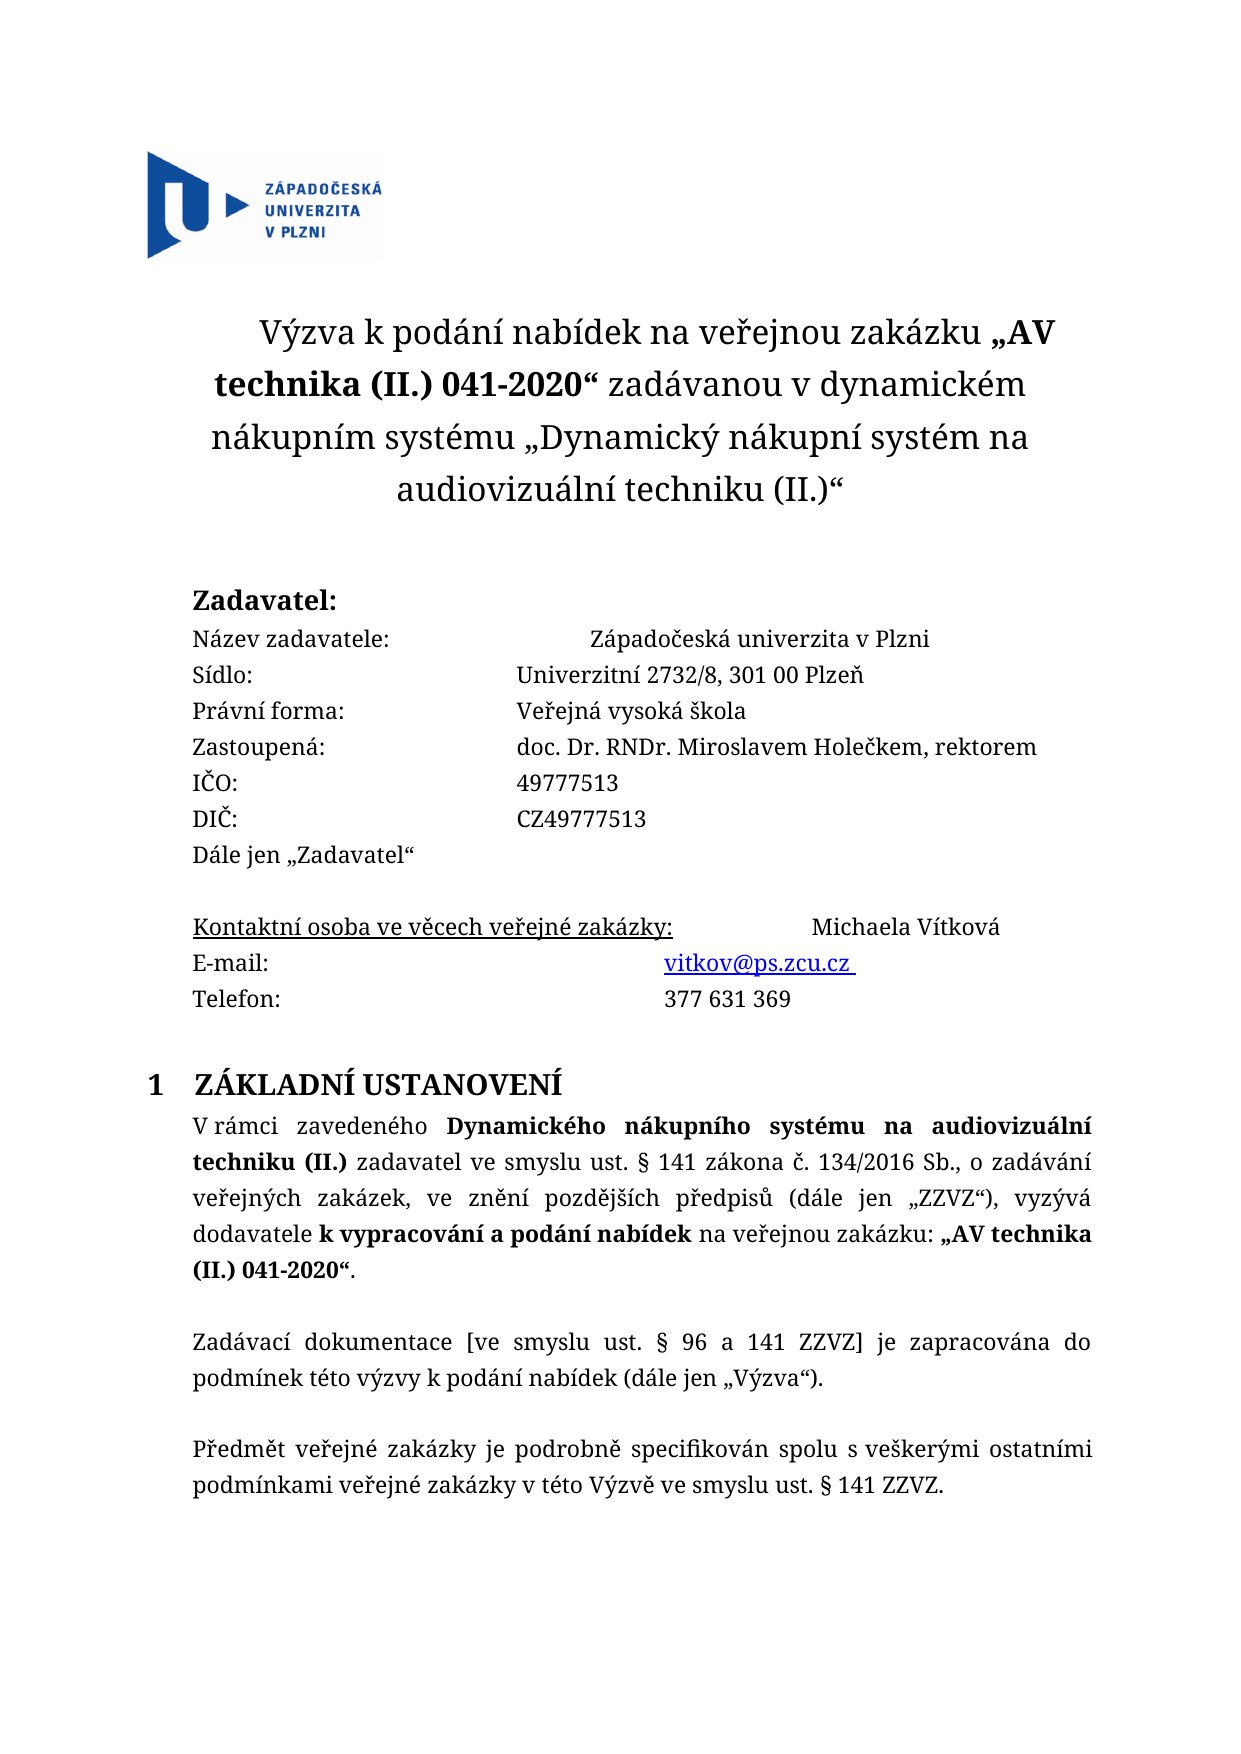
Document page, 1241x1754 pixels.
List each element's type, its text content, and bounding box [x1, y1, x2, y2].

text E-mail: vitkov@ps.zcu.cz [148, 947, 1093, 978]
text Právní forma: Veřejná vysoká škola [148, 695, 1093, 727]
text V rámci zavedeného Dynamického nákupního systému na audiovizuální techniku (II.) zadavatel ve smyslu ust. § 141 zákona č. 134/2016 Sb., o zadávání veřejných zakázek, ve znění pozdějších předpisů (dále jen „ZZVZ“), vyzývá dodavatele k vypracování a podání nabídek na veřejnou zakázku: „AV technika (II.) 041-2020“. [192, 1110, 1093, 1285]
text Telefon: 377 631 369 [148, 983, 1093, 1014]
text Zadavatel: [192, 581, 1093, 618]
text Sídlo: Univerzitní 2732/8, 301 00 Plzeň [148, 659, 1093, 691]
text IČO: 49777513 [148, 767, 1093, 798]
text Zastoupená: doc. Dr. RNDr. Miroslavem Holečkem, rektorem [192, 731, 1093, 762]
text Výzva k podání nabídek na veřejnou zakázku „AV technika (II.) 041-2020“ zadávanou v dynamickém nákupním systému „Dynamický nákupní systém na audiovizuální techniku (II.)“ [148, 309, 1093, 511]
text Předmět veřejné zakázky je podrobně specifikován spolu s veškerými ostatními podmínkami veřejné zakázky v této Výzvě ve smyslu ust. § 141 ZZVZ. [192, 1433, 1093, 1501]
text Zadávací dokumentace [ve smyslu ust. § 96 a 141 ZZVZ] je zapracována do podmínek této výzvy k podání nabídek (dále jen „Výzva“). [192, 1326, 1093, 1393]
text Kontaktní osoba ve věcech veřejné zakázky: Michaela Vítková [148, 911, 1093, 942]
text DIČ: CZ49777513 [148, 803, 1093, 834]
text 1 ZÁKLADNÍ USTANOVENÍ [148, 1064, 1093, 1104]
text Dále jen „Zadavatel“ [148, 839, 1093, 870]
picture [147, 151, 382, 259]
text Název zadavatele: Západočeská univerzita v Plzni [148, 623, 1093, 655]
